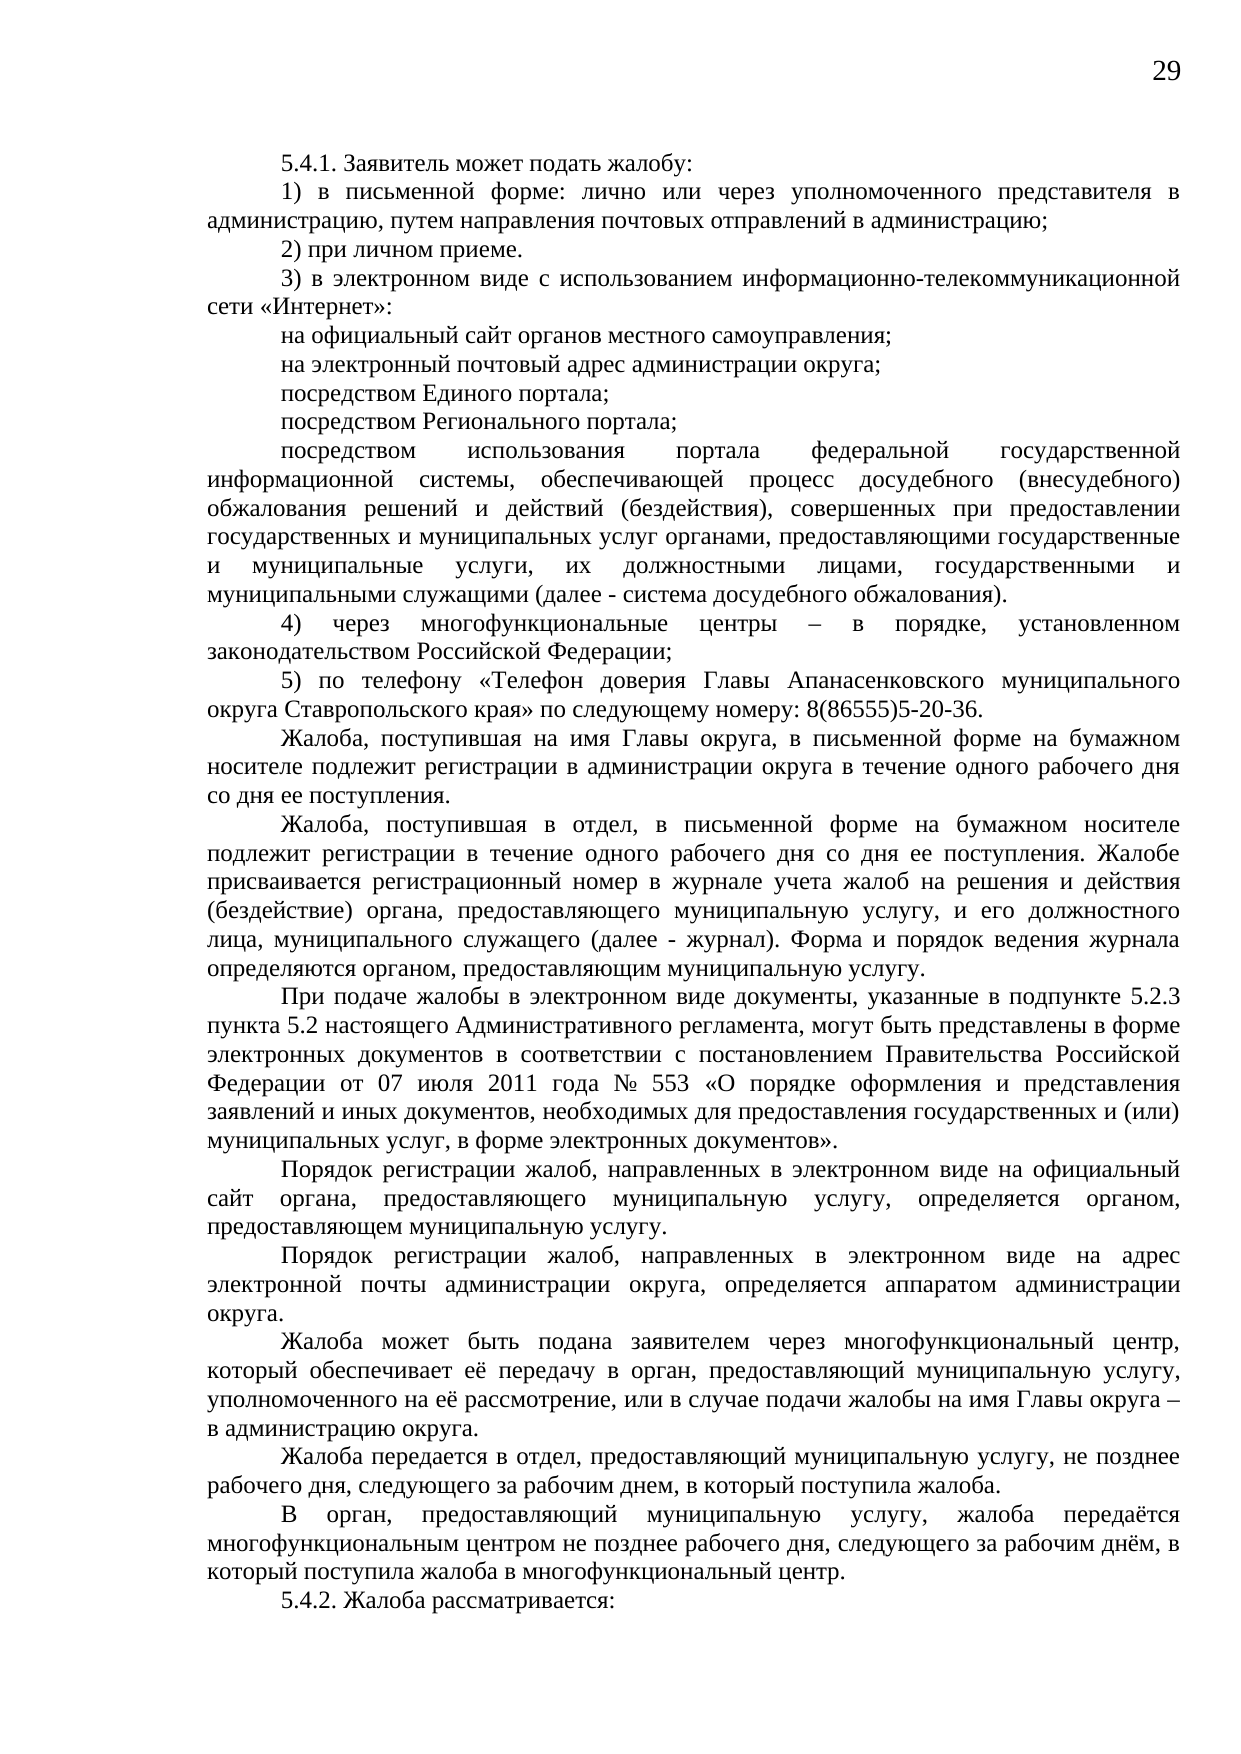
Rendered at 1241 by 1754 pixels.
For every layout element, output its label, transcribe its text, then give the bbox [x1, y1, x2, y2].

text Жалоба, поступившая в отдел, в письменной форме на бумажном носителе подлежит регистрации в течение одного рабочего дня со дня ее поступления. Жалобе присваивается регистрационный номер в журнале учета жалоб на решения и действия (бездействие) органа, предоставляющего муниципальную услугу, и его должностного лица, муниципального служащего (далее - журнал). Форма и порядок ведения журнала определяются органом, предоставляющим муниципальную услугу. [207, 809, 1181, 981]
text Порядок регистрации жалоб, направленных в электронном виде на официальный сайт органа, предоставляющего муниципальную услугу, определяется органом, предоставляющем муниципальную услугу. [207, 1154, 1181, 1240]
text 1) в письменной форме: лично или через уполномоченного представителя в администрацию, путем направления почтовых отправлений в администрацию; [207, 176, 1181, 234]
text посредством использования портала федеральной государственной информационной системы, обеспечивающей процесс досудебного (внесудебного) обжалования решений и действий (бездействия), совершенных при предоставлении государственных и муниципальных услуг органами, предоставляющими государственные и муниципальные услуги, их должностными лицами, государственными и муниципальными служащими (далее - система досудебного обжалования). [207, 435, 1181, 608]
text 4) через многофункциональные центры – в порядке, установленном законодательством Российской Федерации; [207, 608, 1181, 665]
text В орган, предоставляющий муниципальную услугу, жалоба передаётся многофункциональным центром не позднее рабочего дня, следующего за рабочим днём, в который поступила жалоба в многофункциональный центр. [207, 1499, 1181, 1585]
text При подаче жалобы в электронном виде документы, указанные в подпункте 5.2.3 пункта 5.2 настоящего Административного регламента, могут быть представлены в форме электронных документов в соответствии с постановлением Правительства Российской Федерации от 07 июля 2011 года № 553 «О порядке оформления и представления заявлений и иных документов, необходимых для предоставления государственных и (или) муниципальных услуг, в форме электронных документов». [207, 981, 1181, 1154]
text на официальный сайт органов местного самоуправления; [207, 320, 1181, 349]
text Жалоба может быть подана заявителем через многофункциональный центр, который обеспечивает её передачу в орган, предоставляющий муниципальную услугу, уполномоченного на её рассмотрение, или в случае подачи жалобы на имя Главы округа – в администрацию округа. [207, 1326, 1181, 1441]
text Порядок регистрации жалоб, направленных в электронном виде на адрес электронной почты администрации округа, определяется аппаратом администрации округа. [207, 1240, 1181, 1326]
text 5) по телефону «Телефон доверия Главы Апанасенковского муниципального округа Ставропольского края» по следующему номеру: 8(86555)5-20-36. [207, 665, 1181, 723]
text 5.4.1. Заявитель может подать жалобу: [207, 148, 1181, 176]
text на электронный почтовый адрес администрации округа; [207, 349, 1181, 378]
text посредством Единого портала; [207, 378, 1181, 406]
text Жалоба, поступившая на имя Главы округа, в письменной форме на бумажном носителе подлежит регистрации в администрации округа в течение одного рабочего дня со дня ее поступления. [207, 723, 1181, 809]
text 2) при личном приеме. [207, 234, 1181, 263]
text 5.4.2. Жалоба рассматривается: [207, 1585, 1181, 1614]
text посредством Регионального портала; [207, 406, 1181, 435]
text 3) в электронном виде с использованием информационно-телекоммуникационной сети «Интернет»: [207, 263, 1181, 320]
text Жалоба передается в отдел, предоставляющий муниципальную услугу, не позднее рабочего дня, следующего за рабочим днем, в который поступила жалоба. [207, 1441, 1181, 1499]
